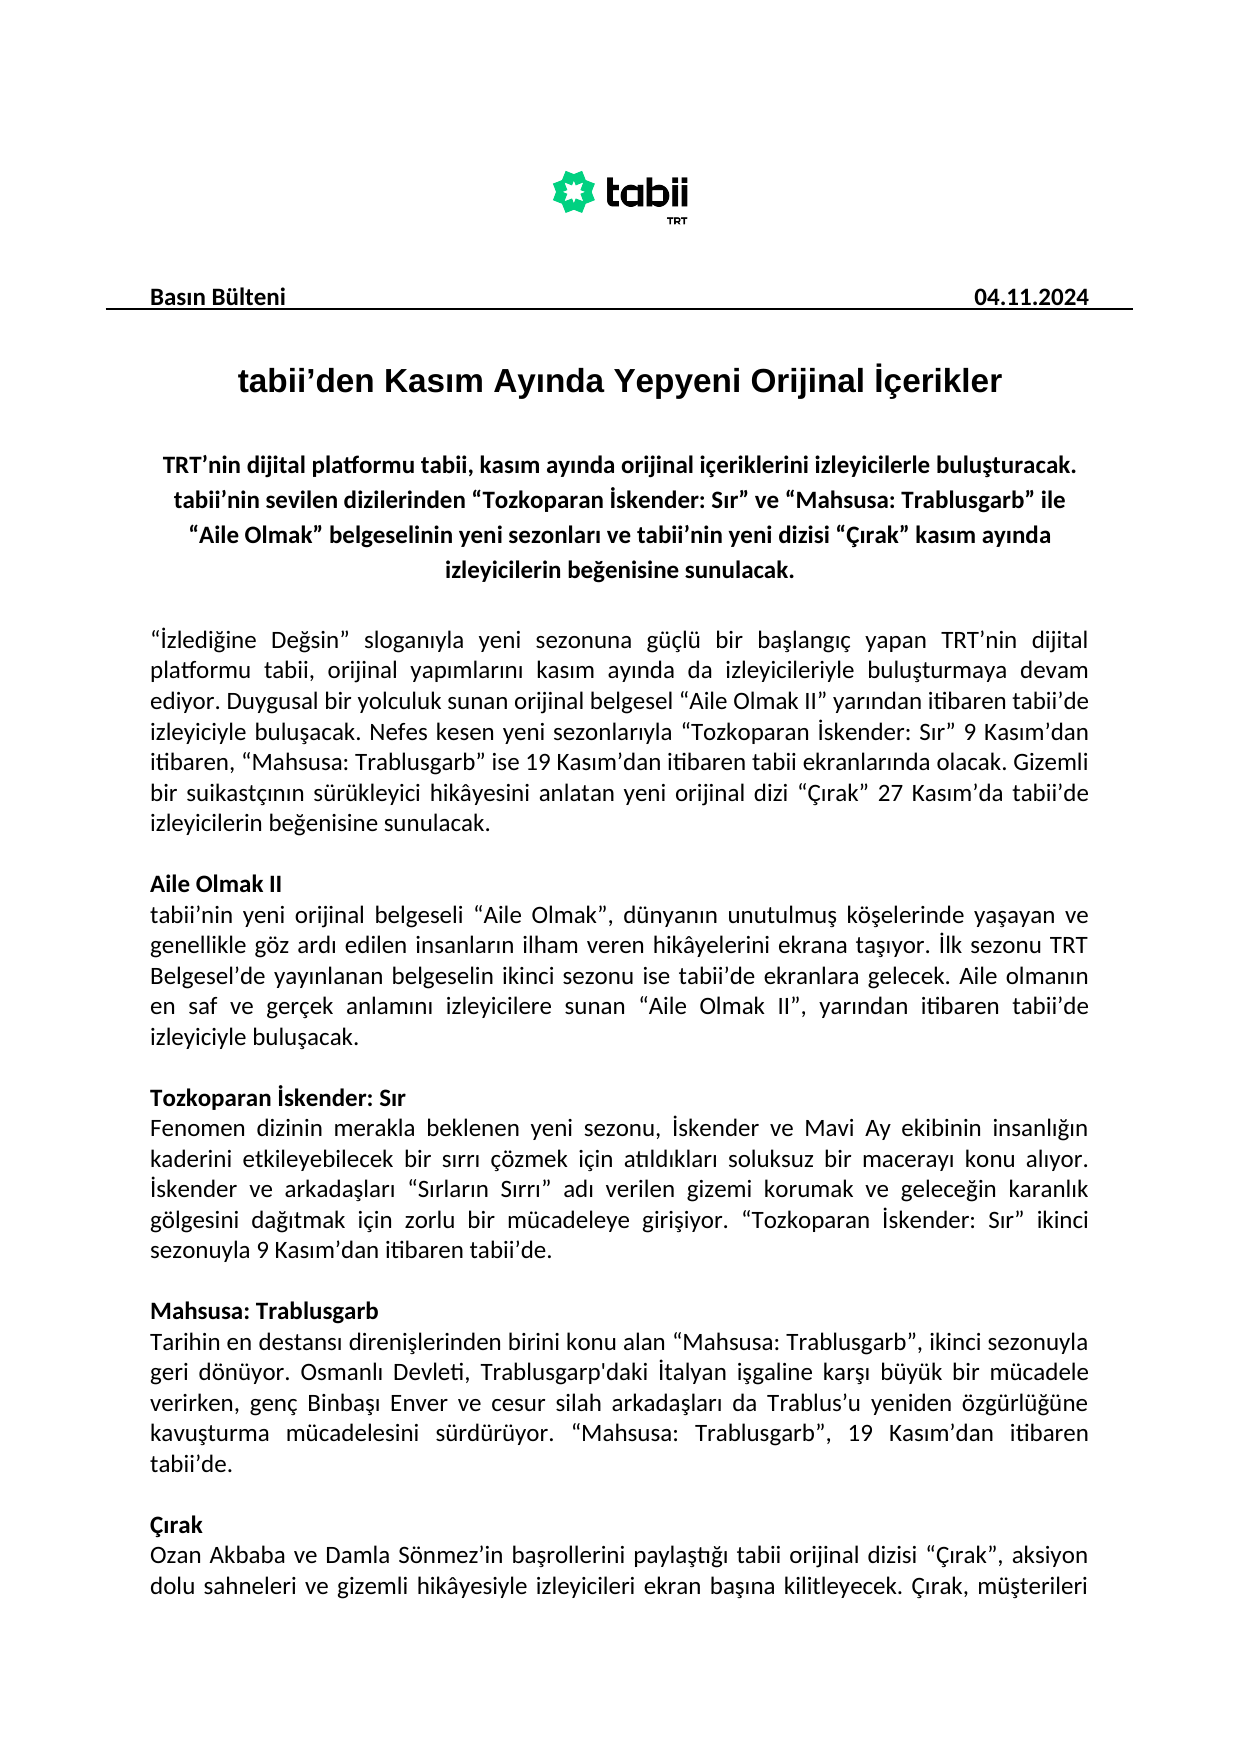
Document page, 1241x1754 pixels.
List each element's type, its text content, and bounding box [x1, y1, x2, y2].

picture [531, 150, 709, 246]
text Çırak [150, 1509, 1090, 1540]
text Basın Bülteni 04.11.2024 [150, 282, 1090, 308]
text Tozkoparan İskender: Sır [150, 1082, 1090, 1112]
text “İzlediğine Değsin” sloganıyla yeni sezonuna güçlü bir başlangıç yapan TRT’nin dijital platformu tabii, orijinal yapımlarını kasım ayında da izleyicileriyle buluşturmaya devam ediyor. Duygusal bir yolculuk sunan orijinal belgesel “Aile Olmak II” yarından itibaren tabii’de izleyiciyle buluşacak. Nefes kesen yeni sezonlarıyla “Tozkoparan İskender: Sır” 9 Kasım’dan itibaren, “Mahsusa: Trablusgarb” ise 19 Kasım’dan itibaren tabii ekranlarında olacak. Gizemli bir suikastçının sürükleyici hikâyesini anlatan yeni orijinal dizi “Çırak” 27 Kasım’da tabii’de izleyicilerin beğenisine sunulacak. [150, 624, 1090, 838]
text TRT’nin dijital platformu tabii, kasım ayında orijinal içeriklerini izleyicilerle buluşturacak. tabii’nin sevilen dizilerinden “Tozkoparan İskender: Sır” ve “Mahsusa: Trablusgarb” ile “Aile Olmak” belgeselinin yeni sezonları ve tabii’nin yeni dizisi “Çırak” kasım ayında izleyicilerin beğenisine sunulacak. [150, 449, 1090, 584]
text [150, 1540, 1090, 1601]
text Mahsusa: Trablusgarb [150, 1296, 1090, 1326]
text Tarihin en destansı direnişlerinden birini konu alan “Mahsusa: Trablusgarb”, ikinci sezonuyla geri dönüyor. Osmanlı Devleti, Trablusgarp'daki İtalyan işgaline karşı büyük bir mücadele verirken, genç Binbaşı Enver ve cesur silah arkadaşları da Trablus’u yeniden özgürlüğüne kavuşturma mücadelesini sürdürüyor. “Mahsusa: Trablusgarb”, 19 Kasım’dan itibaren tabii’de. [150, 1326, 1090, 1479]
text Aile Olmak II [150, 868, 1090, 899]
text tabii’den Kasım Ayında Yepyeni Orijinal İçerikler [150, 361, 1090, 399]
text Fenomen dizinin merakla beklenen yeni sezonu, İskender ve Mavi Ay ekibinin insanlığın kaderini etkileyebilecek bir sırrı çözmek için atıldıkları soluksuz bir macerayı konu alıyor. İskender ve arkadaşları “Sırların Sırrı” adı verilen gizemi korumak ve geleceğin karanlık gölgesini dağıtmak için zorlu bir mücadeleye girişiyor. “Tozkoparan İskender: Sır” ikinci sezonuyla 9 Kasım’dan itibaren tabii’de. [150, 1112, 1090, 1265]
text tabii’nin yeni orijinal belgeseli “Aile Olmak”, dünyanın unutulmuş köşelerinde yaşayan ve genellikle göz ardı edilen insanların ilham veren hikâyelerini ekrana taşıyor. İlk sezonu TRT Belgesel’de yayınlanan belgeselin ikinci sezonu ise tabii’de ekranlara gelecek. Aile olmanın en saf ve gerçek anlamını izleyicilere sunan “Aile Olmak II”, yarından itibaren tabii’de izleyiciyle buluşacak. [150, 899, 1090, 1051]
